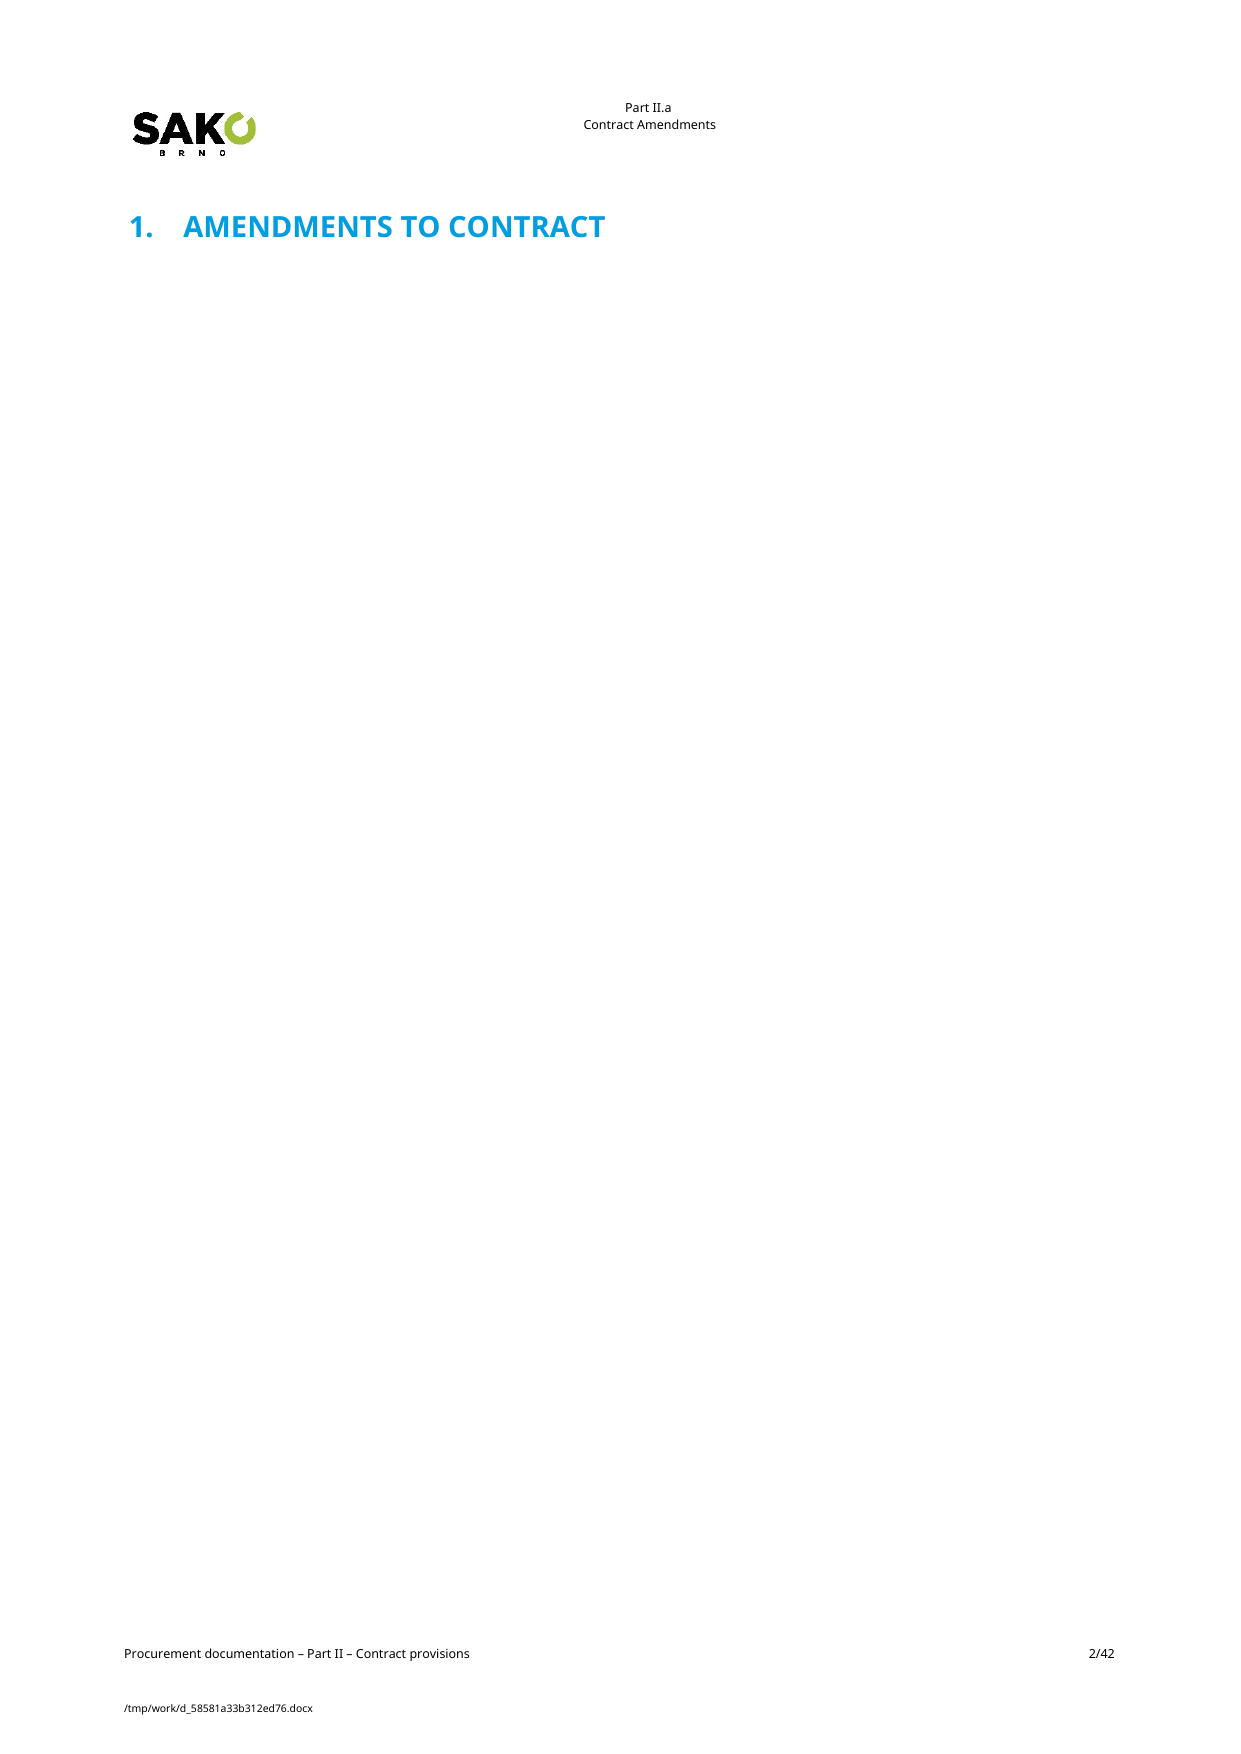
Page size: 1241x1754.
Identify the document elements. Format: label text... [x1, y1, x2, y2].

subtitle Amendments to Contract [153, 207, 1116, 246]
picture [132, 112, 256, 156]
